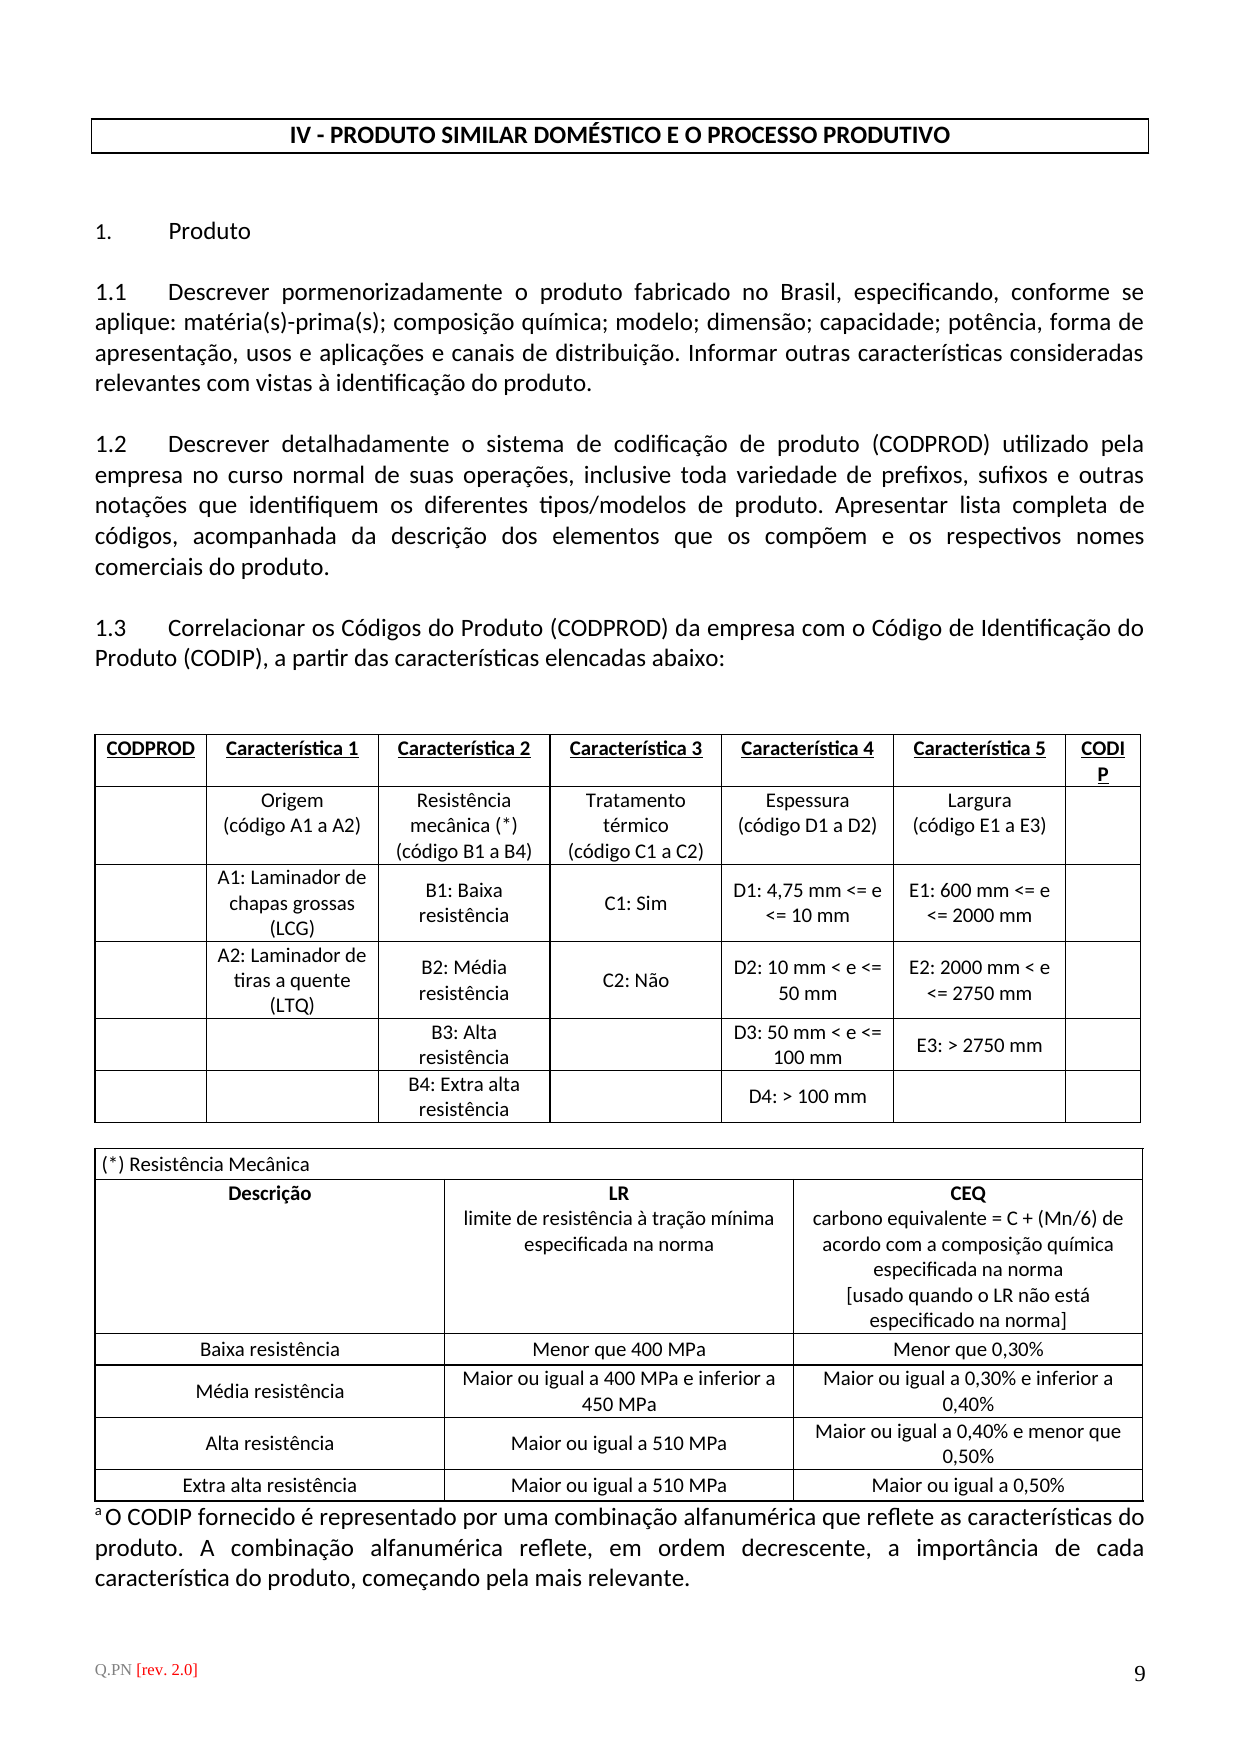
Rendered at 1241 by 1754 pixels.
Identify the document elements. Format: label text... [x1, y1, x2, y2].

table_cell C2: Não [551, 942, 721, 1018]
table_cell Baixa resistência [96, 1334, 444, 1364]
table_cell D1: 4,75 mm <= e <= 10 mm [722, 865, 893, 941]
table_cell [207, 1071, 378, 1122]
table_cell [551, 1071, 721, 1122]
table_cell [1066, 1019, 1140, 1070]
list Descrever pormenorizadamente o produto fabricado no Brasil, especificando, conforme se aplique: matéria(s)-prima(s); composição química; modelo; dimensão; capacidade; potência, forma de apresentação, usos e aplicações e canais de distribuição. Informar outras características consideradas relevantes com vistas à identificação do produto. [94, 276, 1146, 398]
table_cell Maior ou igual a 510 MPa [445, 1470, 793, 1500]
table_cell D3: 50 mm < e <= 100 mm [722, 1019, 893, 1070]
table_header Característica 5 [894, 735, 1065, 786]
table_cell Extra alta resistência [96, 1470, 444, 1500]
table_cell [551, 1019, 721, 1070]
table_cell Alta resistência [96, 1418, 444, 1469]
table_cell Menor que 400 MPa [445, 1334, 793, 1364]
table_cell E2: 2000 mm < e <= 2750 mm [894, 942, 1065, 1018]
table_cell [96, 1019, 206, 1070]
table_cell LR limite de resistência à tração mínima especificada na norma [445, 1180, 793, 1333]
table_cell Média resistência [96, 1366, 444, 1416]
table_cell [1066, 865, 1140, 941]
table_header Característica 1 [207, 735, 378, 786]
table_cell A2: Laminador de tiras a quente (LTQ) [207, 942, 378, 1018]
text a O CODIP fornecido é representado por uma combinação alfanumérica que reflete as características do produto. A combinação alfanumérica reflete, em ordem decrescente, a importância de cada característica do produto, começando pela mais relevante. [94, 1502, 1146, 1593]
table_cell Maior ou igual a 0,30% e inferior a 0,40% [794, 1366, 1142, 1416]
table_cell [207, 1019, 378, 1070]
subtitle IV - PRODUTO SIMILAR DOMÉSTICO E O PROCESSO PRODUTIVO [92, 120, 1148, 152]
table_header CODPROD [96, 735, 206, 786]
table_cell Espessura (código D1 a D2) [722, 787, 893, 863]
table_cell D4: > 100 mm [722, 1071, 893, 1122]
table_header Característica 3 [551, 735, 721, 786]
table_cell B4: Extra alta resistência [379, 1071, 549, 1122]
table_cell Maior ou igual a 0,50% [794, 1470, 1142, 1500]
table_cell [96, 1071, 206, 1122]
table_cell [1066, 1071, 1140, 1122]
table_cell Resistência mecânica (*) (código B1 a B4) [379, 787, 549, 863]
table_header Característica 4 [722, 735, 893, 786]
table_cell CEQ carbono equivalente = C + (Mn/6) de acordo com a composição química especificada na norma [usado quando o LR não está especificado na norma] [794, 1180, 1142, 1333]
table_cell Tratamento térmico (código C1 a C2) [551, 787, 721, 863]
table_header (*) Resistência Mecânica [96, 1149, 1142, 1179]
table_cell Origem (código A1 a A2) [207, 787, 378, 863]
table_cell Largura (código E1 a E3) [894, 787, 1065, 863]
table_cell [1066, 787, 1140, 863]
table_cell [1066, 942, 1140, 1018]
table_cell D2: 10 mm < e <= 50 mm [722, 942, 893, 1018]
table_cell E3: > 2750 mm [894, 1019, 1065, 1070]
table_cell [894, 1071, 1065, 1122]
table_cell C1: Sim [551, 865, 721, 941]
table_cell B1: Baixa resistência [379, 865, 549, 941]
list Produto [94, 215, 1146, 245]
table_cell [96, 865, 206, 941]
table_cell E1: 600 mm <= e <= 2000 mm [894, 865, 1065, 941]
list Descrever detalhadamente o sistema de codificação de produto (CODPROD) utilizado pela empresa no curso normal de suas operações, inclusive toda variedade de prefixos, sufixos e outras notações que identifiquem os diferentes tipos/modelos de produto. Apresentar lista completa de códigos, acompanhada da descrição dos elementos que os compõem e os respectivos nomes comerciais do produto. [94, 428, 1146, 581]
table_cell A1: Laminador de chapas grossas (LCG) [207, 865, 378, 941]
table_header CODIP [1066, 735, 1140, 786]
table_cell Maior ou igual a 0,40% e menor que 0,50% [794, 1418, 1142, 1469]
table_cell [96, 787, 206, 863]
table_cell Maior ou igual a 510 MPa [445, 1418, 793, 1469]
list Correlacionar os Códigos do Produto (CODPROD) da empresa com o Código de Identificação do Produto (CODIP), a partir das características elencadas abaixo: [94, 612, 1146, 673]
table_cell [96, 942, 206, 1018]
table_cell B3: Alta resistência [379, 1019, 549, 1070]
table_cell Descrição [96, 1180, 444, 1333]
table_cell Maior ou igual a 400 MPa e inferior a 450 MPa [445, 1366, 793, 1416]
table_cell Menor que 0,30% [794, 1334, 1142, 1364]
table_header Característica 2 [379, 735, 549, 786]
table_cell B2: Média resistência [379, 942, 549, 1018]
